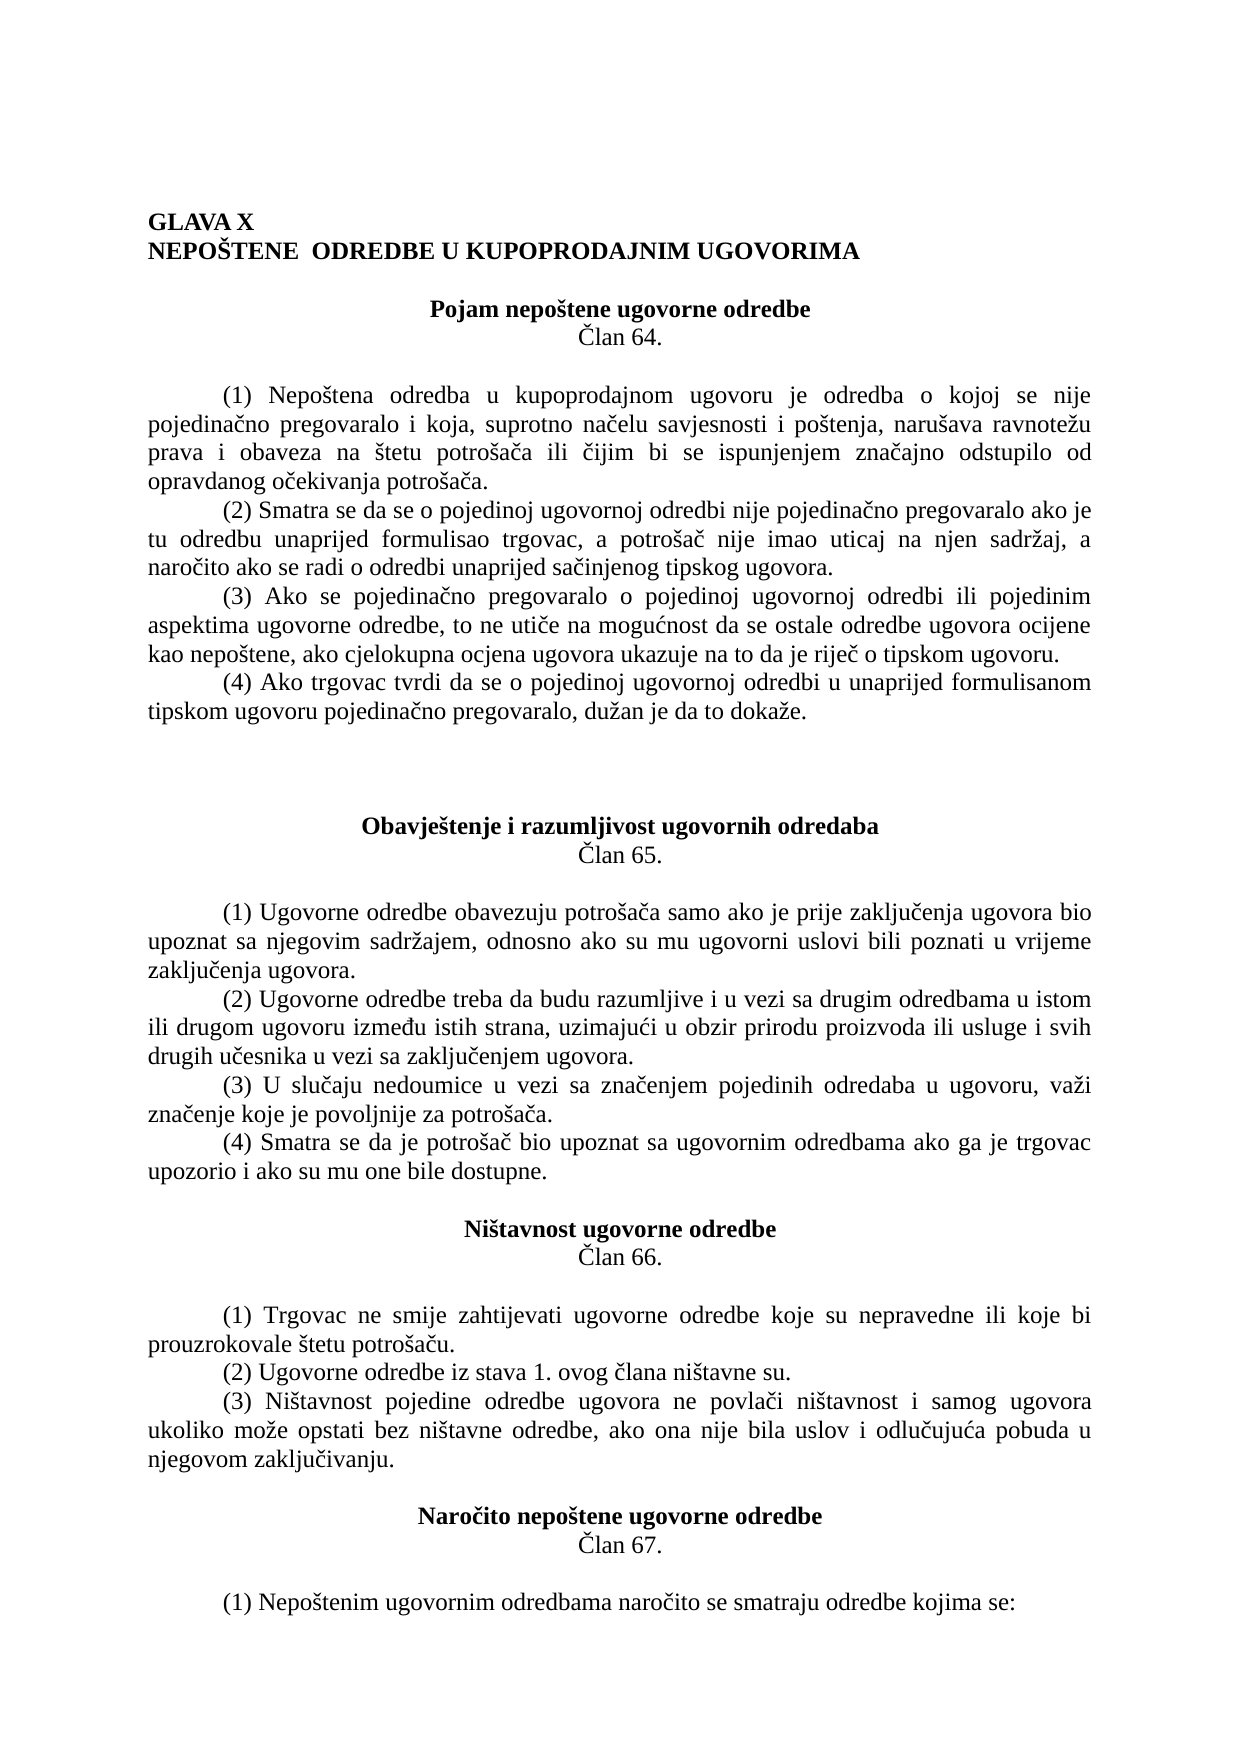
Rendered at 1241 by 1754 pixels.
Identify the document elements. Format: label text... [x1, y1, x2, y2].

text (2) Ugovorne odredbe iz stava 1. ovog člana ništavne su. [148, 1357, 1092, 1386]
text Član 64. [148, 322, 1092, 351]
subtitle NEPOŠTENE ODREDBE U KUPOPRODAJNIM UGOVORIMA [148, 236, 1092, 265]
text (1) Ugovorne odredbe obavezuju potrošača samo ako je prije zaključenja ugovora bio upoznat sa njegovim sadržajem, odnosno ako su mu ugovorni uslovi bili poznati u vrijeme zaključenja ugovora. [148, 897, 1092, 984]
text Član 67. [148, 1530, 1092, 1559]
text Ništavnost ugovorne odredbe [148, 1214, 1092, 1242]
text Pojam nepoštene ugovorne odredbe [148, 294, 1092, 322]
text (1) Nepoštenim ugovornim odredbama naročito se smatraju odredbe kojima se: [148, 1587, 1092, 1616]
text (2) Ugovorne odredbe treba da budu razumljive i u vezi sa drugim odredbama u istom ili drugom ugovoru između istih strana, uzimajući u obzir prirodu proizvoda ili usluge i svih drugih učesnika u vezi sa zaključenjem ugovora. [148, 984, 1092, 1070]
text Član 65. [148, 840, 1092, 869]
subtitle GLAVA X [148, 207, 1092, 236]
text Obavještenje i razumljivost ugovornih odredaba [148, 811, 1092, 840]
text (1) Nepoštena odredba u kupoprodajnom ugovoru je odredba o kojoj se nije pojedinačno pregovaralo i koja, suprotno načelu savjesnosti i poštenja, narušava ravnotežu prava i obaveza na štetu potrošača ili čijim bi se ispunjenjem značajno odstupilo od opravdanog očekivanja potrošača. [148, 380, 1092, 495]
text Naročito nepoštene ugovorne odredbe [148, 1501, 1092, 1530]
text (3) Ništavnost pojedine odredbe ugovora ne povlači ništavnost i samog ugovora ukoliko može opstati bez ništavne odredbe, ako ona nije bila uslov i odlučujuća pobuda u njegovom zaključivanju. [148, 1386, 1092, 1472]
text (3) Ako se pojedinačno pregovaralo o pojedinoj ugovornoj odredbi ili pojedinim aspektima ugovorne odredbe, to ne utiče na mogućnost da se ostale odredbe ugovora ocijene kao nepoštene, ako cjelokupna ocjena ugovora ukazuje na to da je riječ o tipskom ugovoru. [148, 581, 1092, 667]
text (2) Smatra se da se o pojedinoj ugovornoj odredbi nije pojedinačno pregovaralo ako je tu odredbu unaprijed formulisao trgovac, a potrošač nije imao uticaj na njen sadržaj, a naročito ako se radi o odredbi unaprijed sačinjenog tipskog ugovora. [148, 495, 1092, 581]
text (4) Smatra se da je potrošač bio upoznat sa ugovornim odredbama ako ga je trgovac upozorio i ako su mu one bile dostupne. [148, 1127, 1092, 1185]
text Član 66. [148, 1242, 1092, 1271]
text (4) Ako trgovac tvrdi da se o pojedinoj ugovornoj odredbi u unaprijed formulisanom tipskom ugovoru pojedinačno pregovaralo, dužan je da to dokaže. [148, 667, 1092, 725]
text (3) U slučaju nedoumice u vezi sa značenjem pojedinih odredaba u ugovoru, važi značenje koje je povoljnije za potrošača. [148, 1070, 1092, 1127]
text (1) Trgovac ne smije zahtijevati ugovorne odredbe koje su nepravedne ili koje bi prouzrokovale štetu potrošaču. [148, 1300, 1092, 1357]
